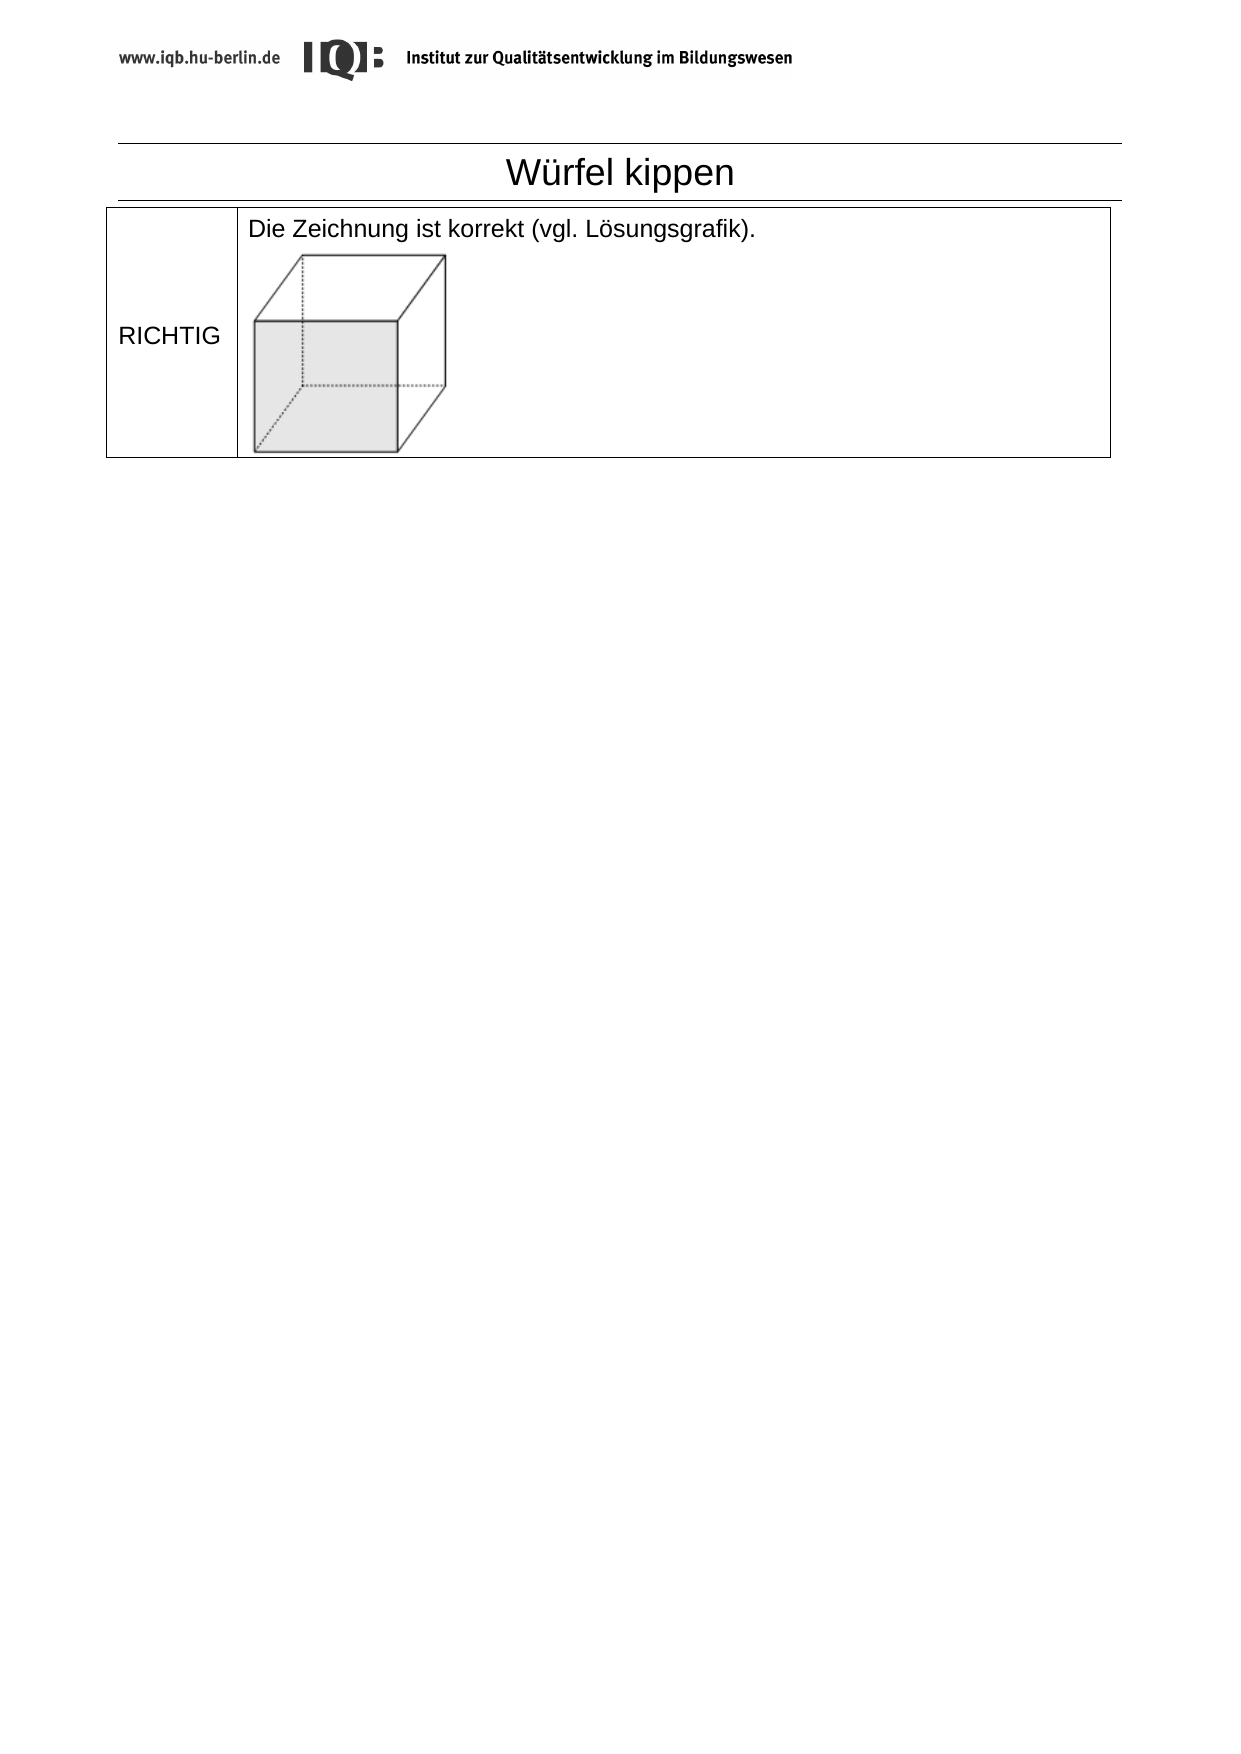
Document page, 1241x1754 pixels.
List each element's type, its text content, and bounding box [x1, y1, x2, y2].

table_header Die Zeichnung ist korrekt (vgl. Lösungsgrafik). [238, 208, 1110, 457]
table_header RICHTIG [107, 208, 237, 457]
text Würfel kippen [118, 144, 1122, 200]
